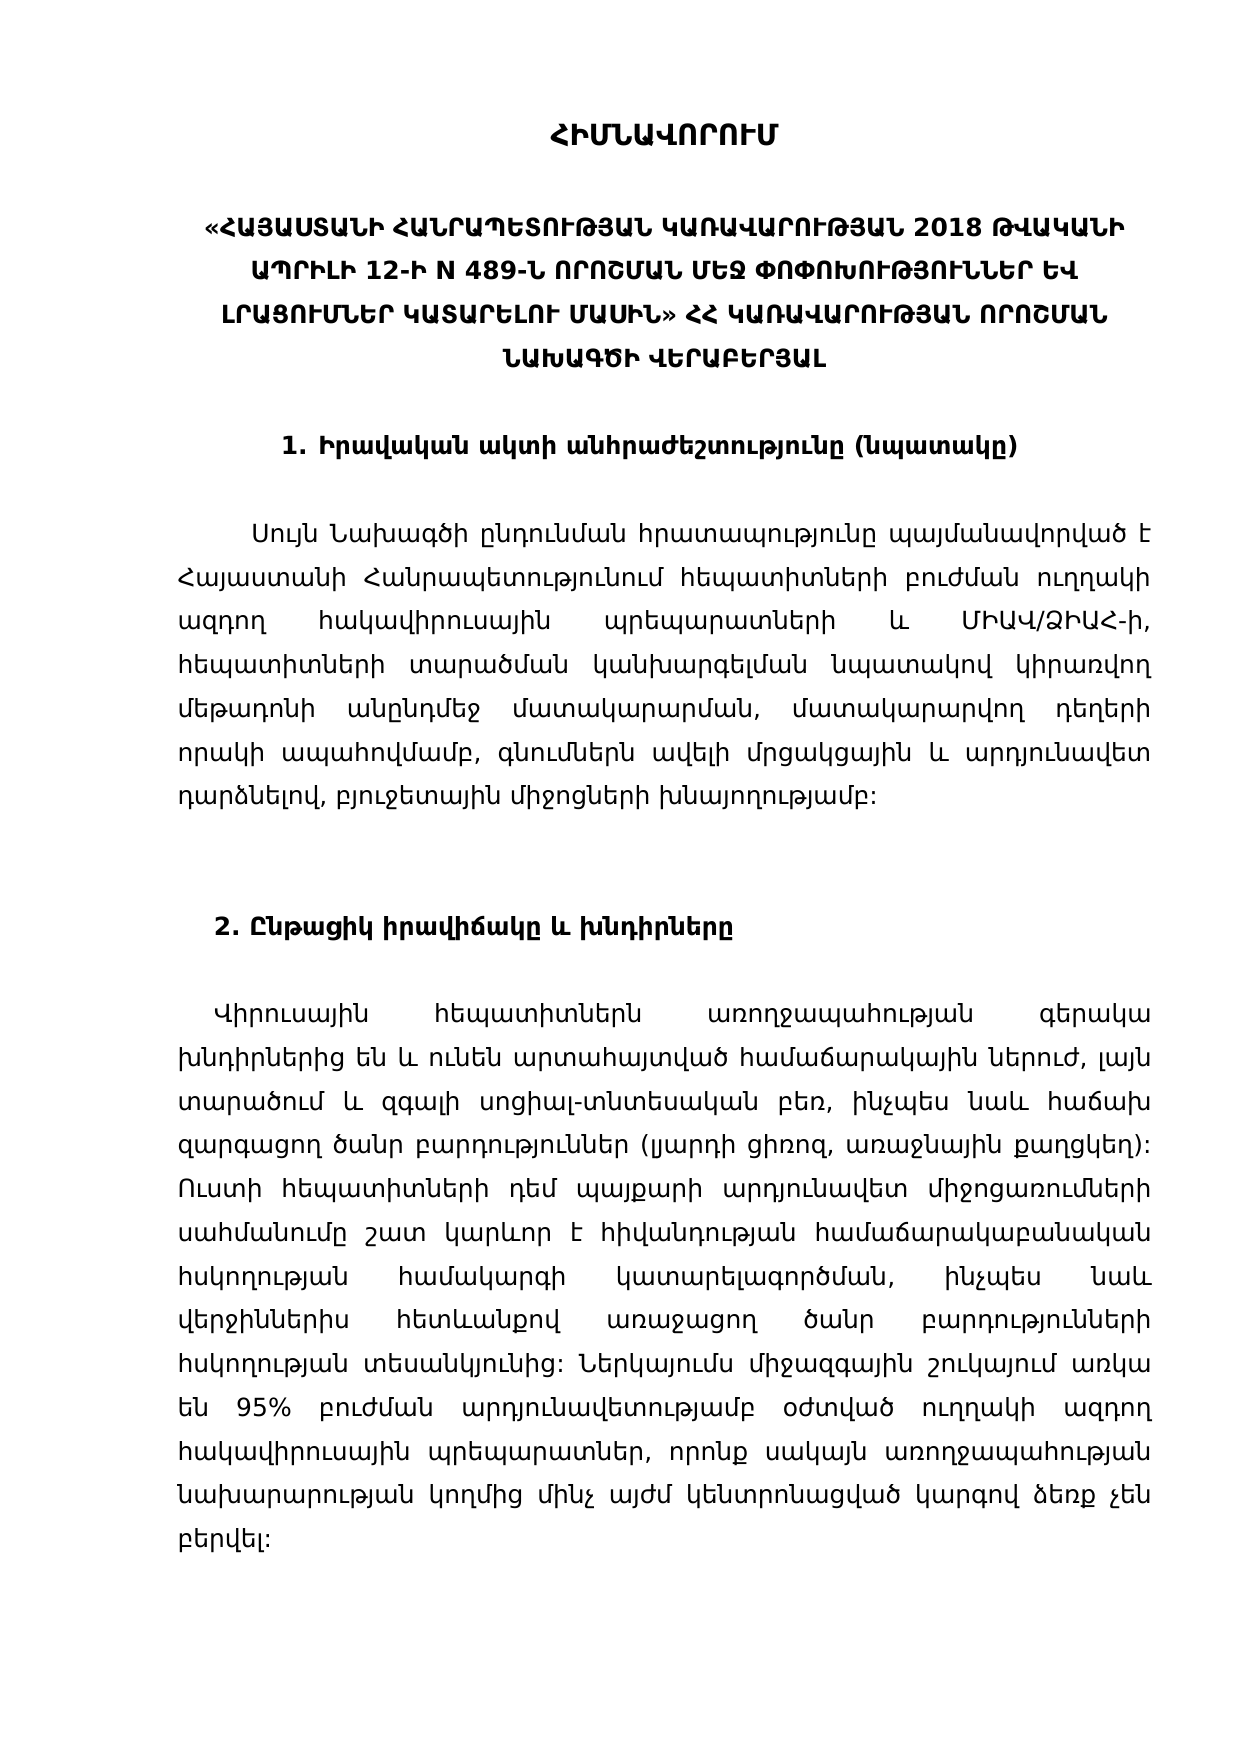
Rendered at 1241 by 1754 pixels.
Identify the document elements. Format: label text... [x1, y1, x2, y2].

text 2. Ընթացիկ իրավիճակը և խնդիրները [177, 912, 1152, 941]
text «ՀԱՅԱՍՏԱՆԻ ՀԱՆՐԱՊԵՏՈՒԹՅԱՆ ԿԱՌԱՎԱՐՈՒԹՅԱՆ 2018 ԹՎԱԿԱՆԻ ԱՊՐԻԼԻ 12-Ի N 489-Ն ՈՐՈՇՄԱՆ ՄԵՋ ՓՈՓՈԽՈՒԹՅՈՒՆՆԵՐ ԵՎ ԼՐԱՑՈՒՄՆԵՐ ԿԱՏԱՐԵԼՈՒ ՄԱՍԻՆ» ՀՀ ԿԱՌԱՎԱՐՈՒԹՅԱՆ ՈՐՈՇՄԱՆ ՆԱԽԱԳԾԻ ՎԵՐԱԲԵՐՅԱԼ [177, 213, 1152, 373]
text ՀԻՄՆԱՎՈՐՈՒՄ [177, 118, 1152, 152]
text Վիրուսային հեպատիտներն առողջապահության գերակա խնդիրներից են և ունեն արտահայտված համաճարակային ներուժ, լայն տարածում և զգալի սոցիալ-տնտեսական բեռ, ինչպես նաև հաճախ զարգացող ծանր բարդություններ (լյարդի ցիռոզ, առաջնային քաղցկեղ): Ուստի հեպատիտների դեմ պայքարի արդյունավետ միջոցառումների սահմանումը շատ կարևոր է հիվանդության համաճարակաբանական հսկողության համակարգի կատարելագործման, ինչպես նաև վերջիններիս հետևանքով առաջացող ծանր բարդությունների հսկողության տեսանկյունից: Ներկայումս միջազգային շուկայում առկա են 95% բուժման արդյունավետությամբ օժտված ուղղակի ազդող հակավիրուսային պրեպարատներ, որոնք սակայն առողջապահության նախարարության կողմից մինչ այժմ կենտրոնացված կարգով ձեռք չեն բերվել: [177, 999, 1152, 1553]
list Իրավական ակտի անհրաժեշտությունը (նպատակը) [281, 432, 1152, 461]
text Սույն Նախագծի ընդունման հրատապությունը պայմանավորված է Հայաստանի Հանրապետությունում հեպատիտների բուժման ուղղակի ազդող հակավիրուսային պրեպարատների և ՄԻԱՎ/ՁԻԱՀ-ի, հեպատիտների տարածման կանխարգելման նպատակով կիրառվող մեթադոնի անընդմեջ մատակարարման, մատակարարվող դեղերի որակի ապահովմամբ, գնումներն ավելի մրցակցային և արդյունավետ դարձնելով, բյուջետային միջոցների խնայողությամբ: [177, 519, 1152, 811]
